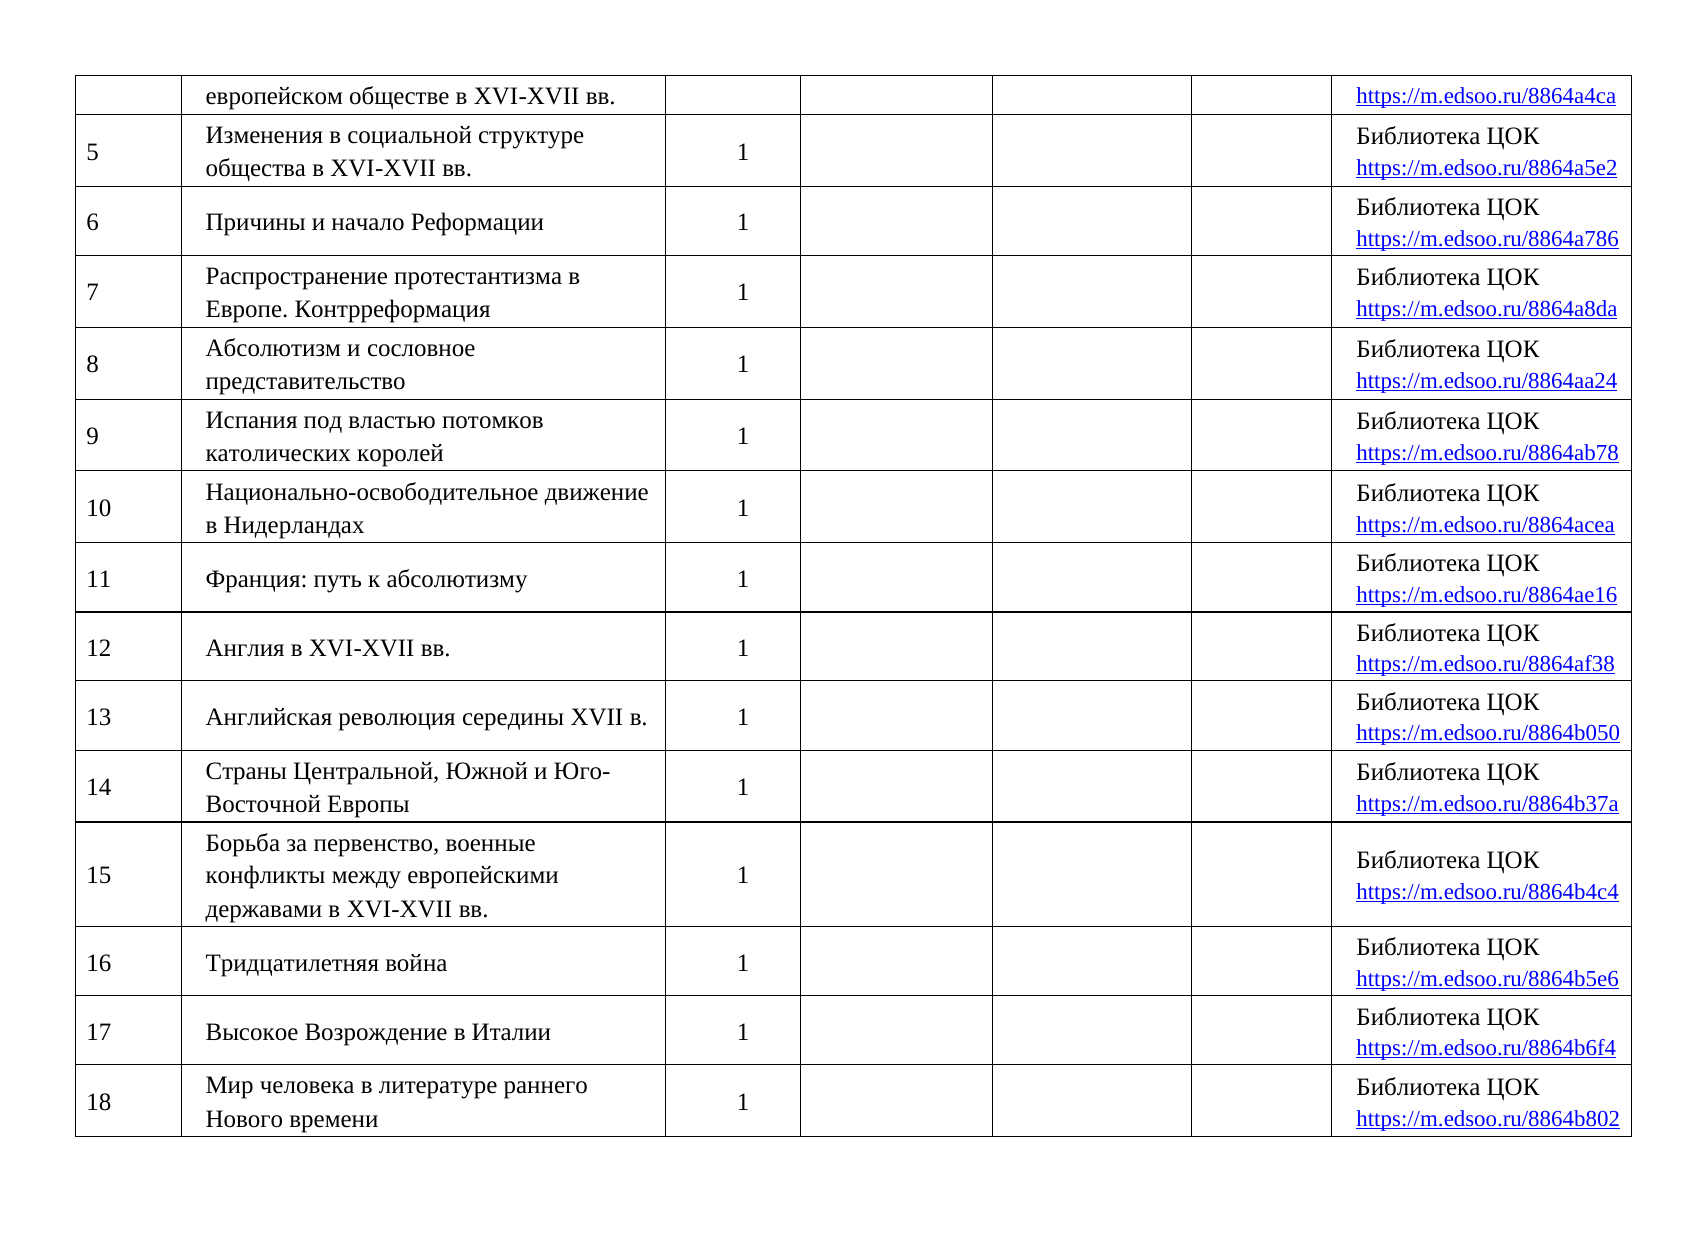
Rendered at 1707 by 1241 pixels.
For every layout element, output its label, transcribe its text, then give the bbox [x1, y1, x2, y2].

table_cell Франция: путь к абсолютизму [182, 543, 665, 611]
table_cell 1 [666, 681, 800, 749]
table_cell [993, 76, 1191, 114]
table_cell Библиотека ЦОК https://m.edsoo.ru/8864b802 [1332, 1065, 1631, 1136]
table_cell 6 [76, 187, 181, 255]
table_cell Библиотека ЦОК https://m.edsoo.ru/8864b4c4 [1332, 823, 1631, 926]
table_cell [993, 543, 1191, 611]
table_cell [801, 115, 992, 186]
table_cell Библиотека ЦОК https://m.edsoo.ru/8864af38 [1332, 613, 1631, 680]
table_cell [993, 328, 1191, 398]
table_cell [993, 613, 1191, 680]
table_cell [1332, 76, 1631, 114]
table_cell Библиотека ЦОК https://m.edsoo.ru/8864acea [1332, 471, 1631, 542]
table_cell Англия в XVI-XVII вв. [182, 613, 665, 680]
table_cell Высокое Возрождение в Италии [182, 996, 665, 1064]
table_cell Борьба за первенство, военные конфликты между европейскими державами в XVI-XVII вв. [182, 823, 665, 926]
table_cell 11 [76, 543, 181, 611]
table_cell 1 [666, 115, 800, 186]
table_cell [801, 927, 992, 995]
table_cell [801, 613, 992, 680]
table_cell [801, 751, 992, 821]
table_cell Мир человека в литературе раннего Нового времени [182, 1065, 665, 1136]
table_cell 1 [666, 543, 800, 611]
table_cell Английская революция середины XVII в. [182, 681, 665, 749]
table_cell 14 [76, 751, 181, 821]
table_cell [182, 76, 665, 114]
table_cell Страны Центральной, Южной и Юго-Восточной Европы [182, 751, 665, 821]
table_cell Изменения в социальной структуре общества в XVI-XVII вв. [182, 115, 665, 186]
table_cell 1 [666, 613, 800, 680]
table_cell 1 [666, 823, 800, 926]
table_cell 8 [76, 328, 181, 398]
table_cell [993, 681, 1191, 749]
table_cell [801, 328, 992, 398]
table_cell [801, 823, 992, 926]
table_cell [993, 751, 1191, 821]
table_cell [1192, 115, 1331, 186]
table_cell Библиотека ЦОК https://m.edsoo.ru/8864b050 [1332, 681, 1631, 749]
table_cell 9 [76, 400, 181, 470]
table_cell 5 [76, 115, 181, 186]
table_cell [1192, 328, 1331, 398]
table_cell [801, 400, 992, 470]
table_cell 1 [666, 471, 800, 542]
table_cell Библиотека ЦОК https://m.edsoo.ru/8864ab78 [1332, 400, 1631, 470]
table_cell [801, 996, 992, 1064]
table_cell Причины и начало Реформации [182, 187, 665, 255]
table_cell [1192, 471, 1331, 542]
table_cell [1192, 543, 1331, 611]
table_cell Тридцатилетняя война [182, 927, 665, 995]
table_cell Библиотека ЦОК https://m.edsoo.ru/8864ae16 [1332, 543, 1631, 611]
table_cell 1 [666, 187, 800, 255]
table_cell [993, 471, 1191, 542]
table_cell Абсолютизм и сословное представительство [182, 328, 665, 398]
table_cell [993, 823, 1191, 926]
table_cell 1 [666, 1065, 800, 1136]
table_cell [1192, 996, 1331, 1064]
table_cell [993, 187, 1191, 255]
table_cell Национально-освободительное движение в Нидерландах [182, 471, 665, 542]
table_cell 1 [666, 996, 800, 1064]
table_cell Библиотека ЦОК https://m.edsoo.ru/8864aa24 [1332, 328, 1631, 398]
table_cell Библиотека ЦОК https://m.edsoo.ru/8864a8da [1332, 256, 1631, 327]
table_cell [1192, 927, 1331, 995]
table_cell [993, 927, 1191, 995]
table_cell 1 [666, 927, 800, 995]
table_cell [801, 681, 992, 749]
table_cell Библиотека ЦОК https://m.edsoo.ru/8864b6f4 [1332, 996, 1631, 1064]
table_cell 1 [666, 256, 800, 327]
table_cell 1 [666, 400, 800, 470]
table_cell Распространение протестантизма в Европе. Контрреформация [182, 256, 665, 327]
table_cell [801, 256, 992, 327]
table_cell [801, 543, 992, 611]
table_cell Библиотека ЦОК https://m.edsoo.ru/8864b5e6 [1332, 927, 1631, 995]
table_cell [1192, 681, 1331, 749]
table_cell 1 [666, 328, 800, 398]
table_cell [1192, 400, 1331, 470]
table_cell [993, 400, 1191, 470]
table_cell 1 [666, 76, 800, 114]
table_cell [1192, 256, 1331, 327]
table_cell [801, 471, 992, 542]
table_cell [993, 115, 1191, 186]
table_cell 13 [76, 681, 181, 749]
table_cell [1192, 751, 1331, 821]
table_cell [993, 996, 1191, 1064]
table_cell 16 [76, 927, 181, 995]
table_cell [1192, 823, 1331, 926]
table_cell [1192, 76, 1331, 114]
table_cell Библиотека ЦОК https://m.edsoo.ru/8864a786 [1332, 187, 1631, 255]
table_cell [993, 256, 1191, 327]
table_cell [1192, 613, 1331, 680]
table_cell [1192, 1065, 1331, 1136]
table_cell 4 [76, 76, 181, 114]
table_cell 12 [76, 613, 181, 680]
table_cell 1 [666, 751, 800, 821]
table_cell [993, 1065, 1191, 1136]
table_cell 7 [76, 256, 181, 327]
table_cell [801, 1065, 992, 1136]
table_cell Библиотека ЦОК https://m.edsoo.ru/8864a5e2 [1332, 115, 1631, 186]
table_cell 18 [76, 1065, 181, 1136]
table_cell 10 [76, 471, 181, 542]
table_cell Библиотека ЦОК https://m.edsoo.ru/8864b37a [1332, 751, 1631, 821]
table_cell 17 [76, 996, 181, 1064]
table_cell [801, 76, 992, 114]
table_cell 15 [76, 823, 181, 926]
table_cell [801, 187, 992, 255]
table_cell [1192, 187, 1331, 255]
table_cell Испания под властью потомков католических королей [182, 400, 665, 470]
